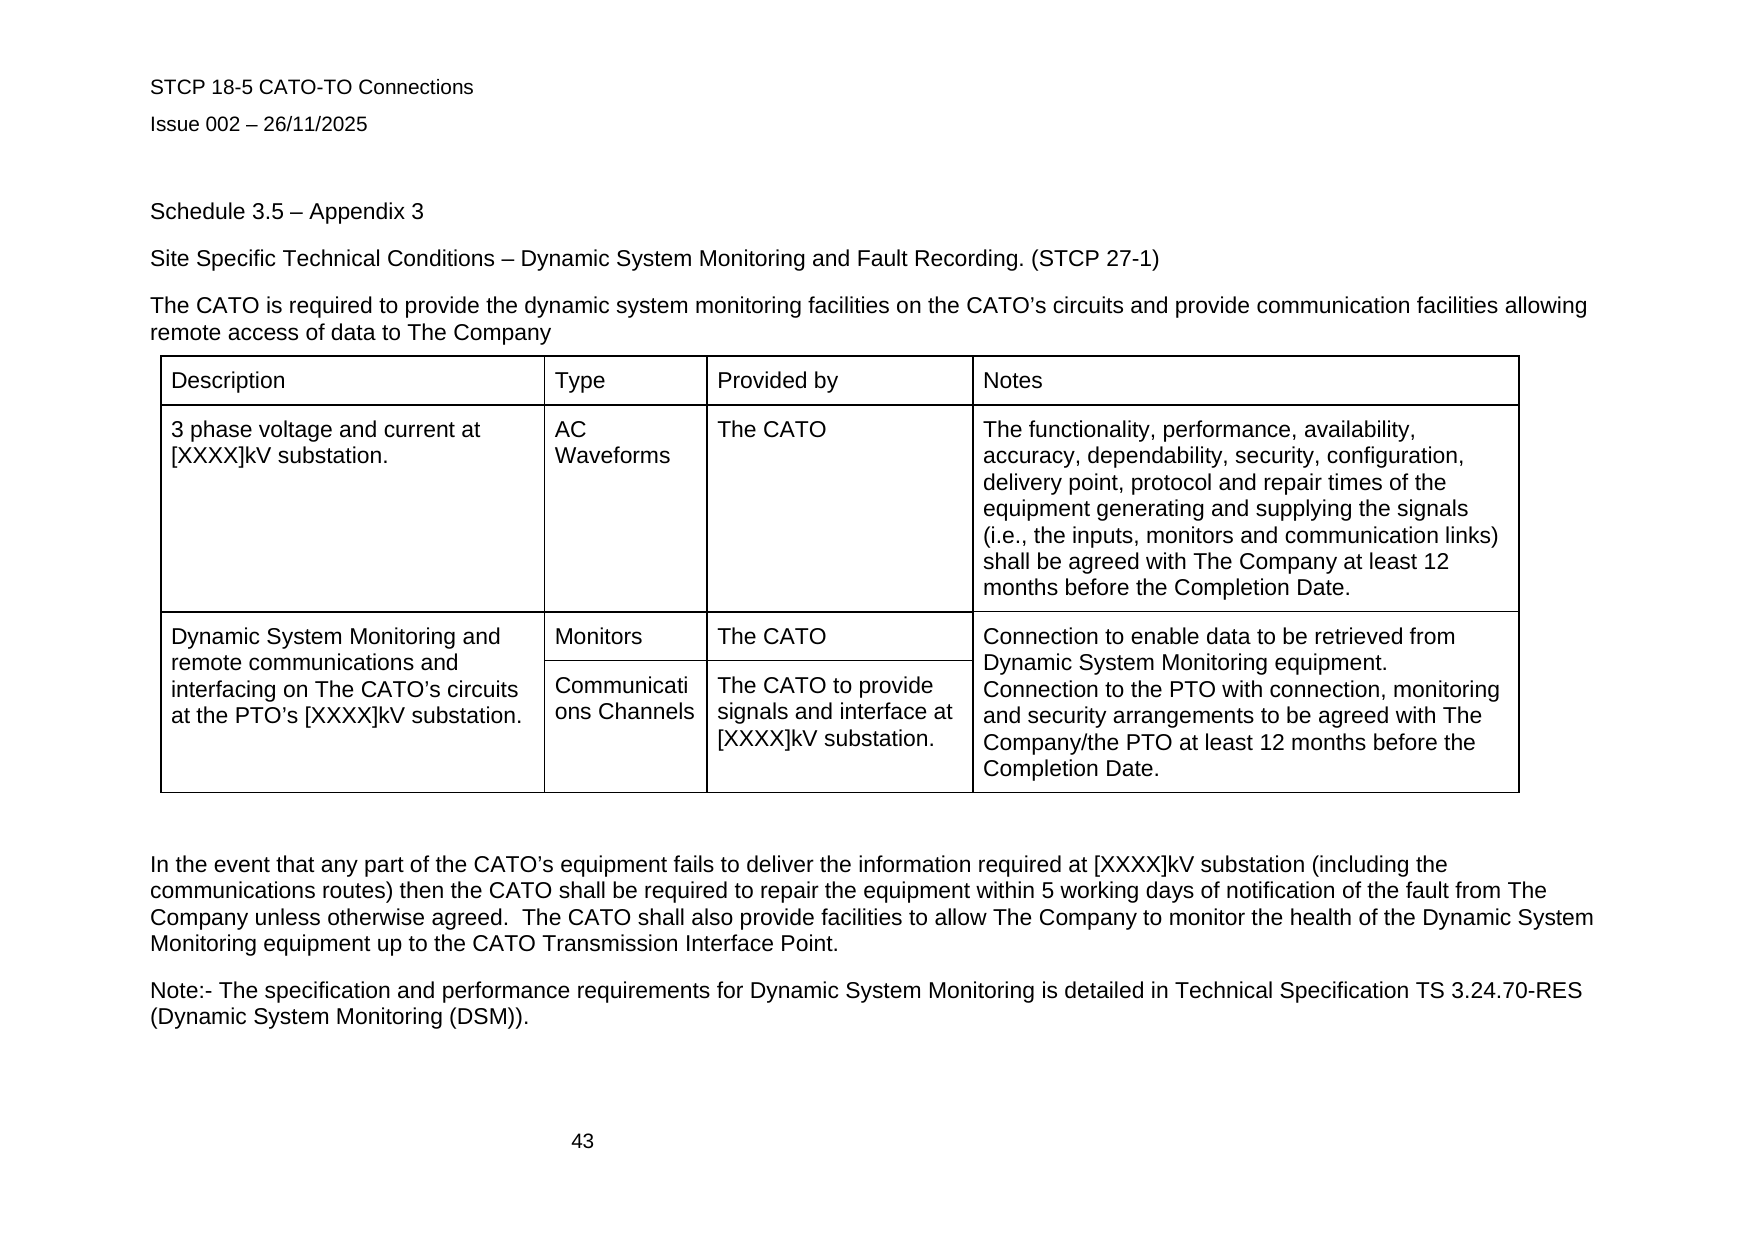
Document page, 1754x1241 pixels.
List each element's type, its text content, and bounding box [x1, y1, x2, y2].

table_cell Communications Channels [545, 661, 706, 792]
table_cell Connection to enable data to be retrieved from Dynamic System Monitoring equipment. Connection to the PTO with connection, monitoring and security arrangements to be agreed with The Company/the PTO at least 12 months before the Completion Date. [974, 612, 1518, 792]
text In the event that any part of the CATO’s equipment fails to deliver the information required at [XXXX]kV substation (including the communications routes) then the CATO shall be required to repair the equipment within 5 working days of notification of the fault from The Company unless otherwise agreed. The CATO shall also provide facilities to allow The Company to monitor the health of the Dynamic System Monitoring equipment up to the CATO Transmission Interface Point. [150, 851, 1604, 956]
table_cell The CATO to provide signals and interface at [XXXX]kV substation. [708, 661, 972, 792]
text Site Specific Technical Conditions – Dynamic System Monitoring and Fault Recording. (STCP 27-1) [150, 245, 1604, 271]
text Note:- The specification and performance requirements for Dynamic System Monitoring is detailed in Technical Specification TS 3.24.70-RES (Dynamic System Monitoring (DSM)). [150, 977, 1604, 1030]
table_header Notes [974, 357, 1518, 404]
table_cell The CATO [708, 406, 972, 611]
table_cell The functionality, performance, availability, accuracy, dependability, security, configuration, delivery point, protocol and repair times of the equipment generating and supplying the signals (i.e., the inputs, monitors and communication links) shall be agreed with The Company at least 12 months before the Completion Date. [974, 406, 1518, 611]
text The CATO is required to provide the dynamic system monitoring facilities on the CATO’s circuits and provide communication facilities allowing remote access of data to The Company [150, 292, 1604, 345]
table_cell Monitors [545, 613, 706, 660]
table_header Type [545, 357, 706, 404]
table_cell The CATO [708, 613, 972, 660]
table_cell AC Waveforms [545, 406, 706, 611]
table_cell Dynamic System Monitoring and remote communications and interfacing on The CATO’s circuits at the PTO’s [XXXX]kV substation. [162, 613, 544, 792]
text Schedule 3.5 – Appendix 3 [150, 198, 1604, 224]
table_header Description [162, 357, 544, 404]
table_cell 3 phase voltage and current at [XXXX]kV substation. [162, 406, 544, 611]
table_header Provided by [708, 357, 972, 404]
